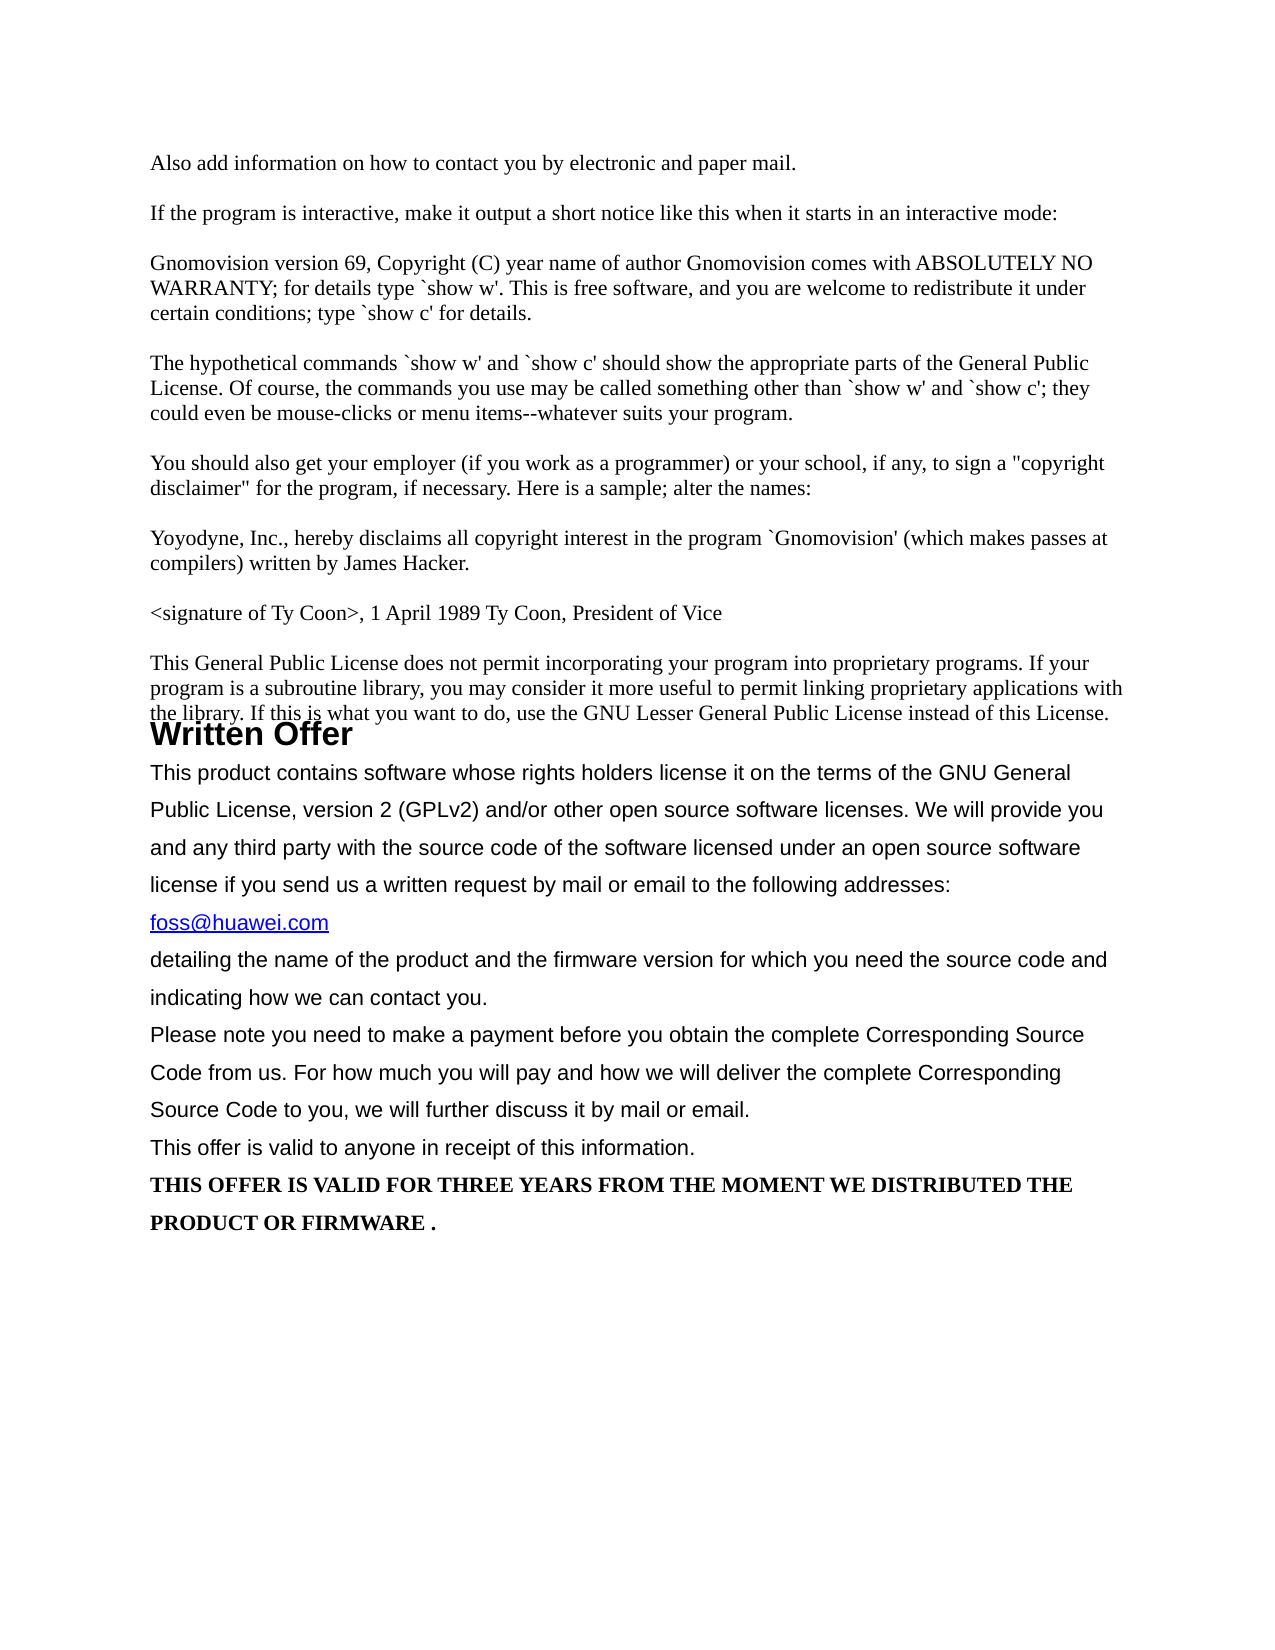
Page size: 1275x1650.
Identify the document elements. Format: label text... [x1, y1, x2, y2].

text This offer is valid for three years from the moment we distributed the product or firmware . [150, 1162, 1125, 1237]
text This offer is valid to anyone in receipt of this information. [150, 1125, 1125, 1162]
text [150, 150, 1125, 725]
text Written Offer [150, 725, 1125, 750]
text This product contains software whose rights holders license it on the terms of the GNU General Public License, version 2 (GPLv2) and/or other open source software licenses. We will provide you and any third party with the source code of the software licensed under an open source software license if you send us a written request by mail or email to the following addresses: [150, 750, 1125, 900]
text foss@huawei.com [150, 900, 1125, 937]
text detailing the name of the product and the firmware version for which you need the source code and indicating how we can contact you. [150, 937, 1125, 1012]
text Please note you need to make a payment before you obtain the complete Corresponding Source Code from us. For how much you will pay and how we will deliver the complete Corresponding Source Code to you, we will further discuss it by mail or email. [150, 1012, 1125, 1125]
